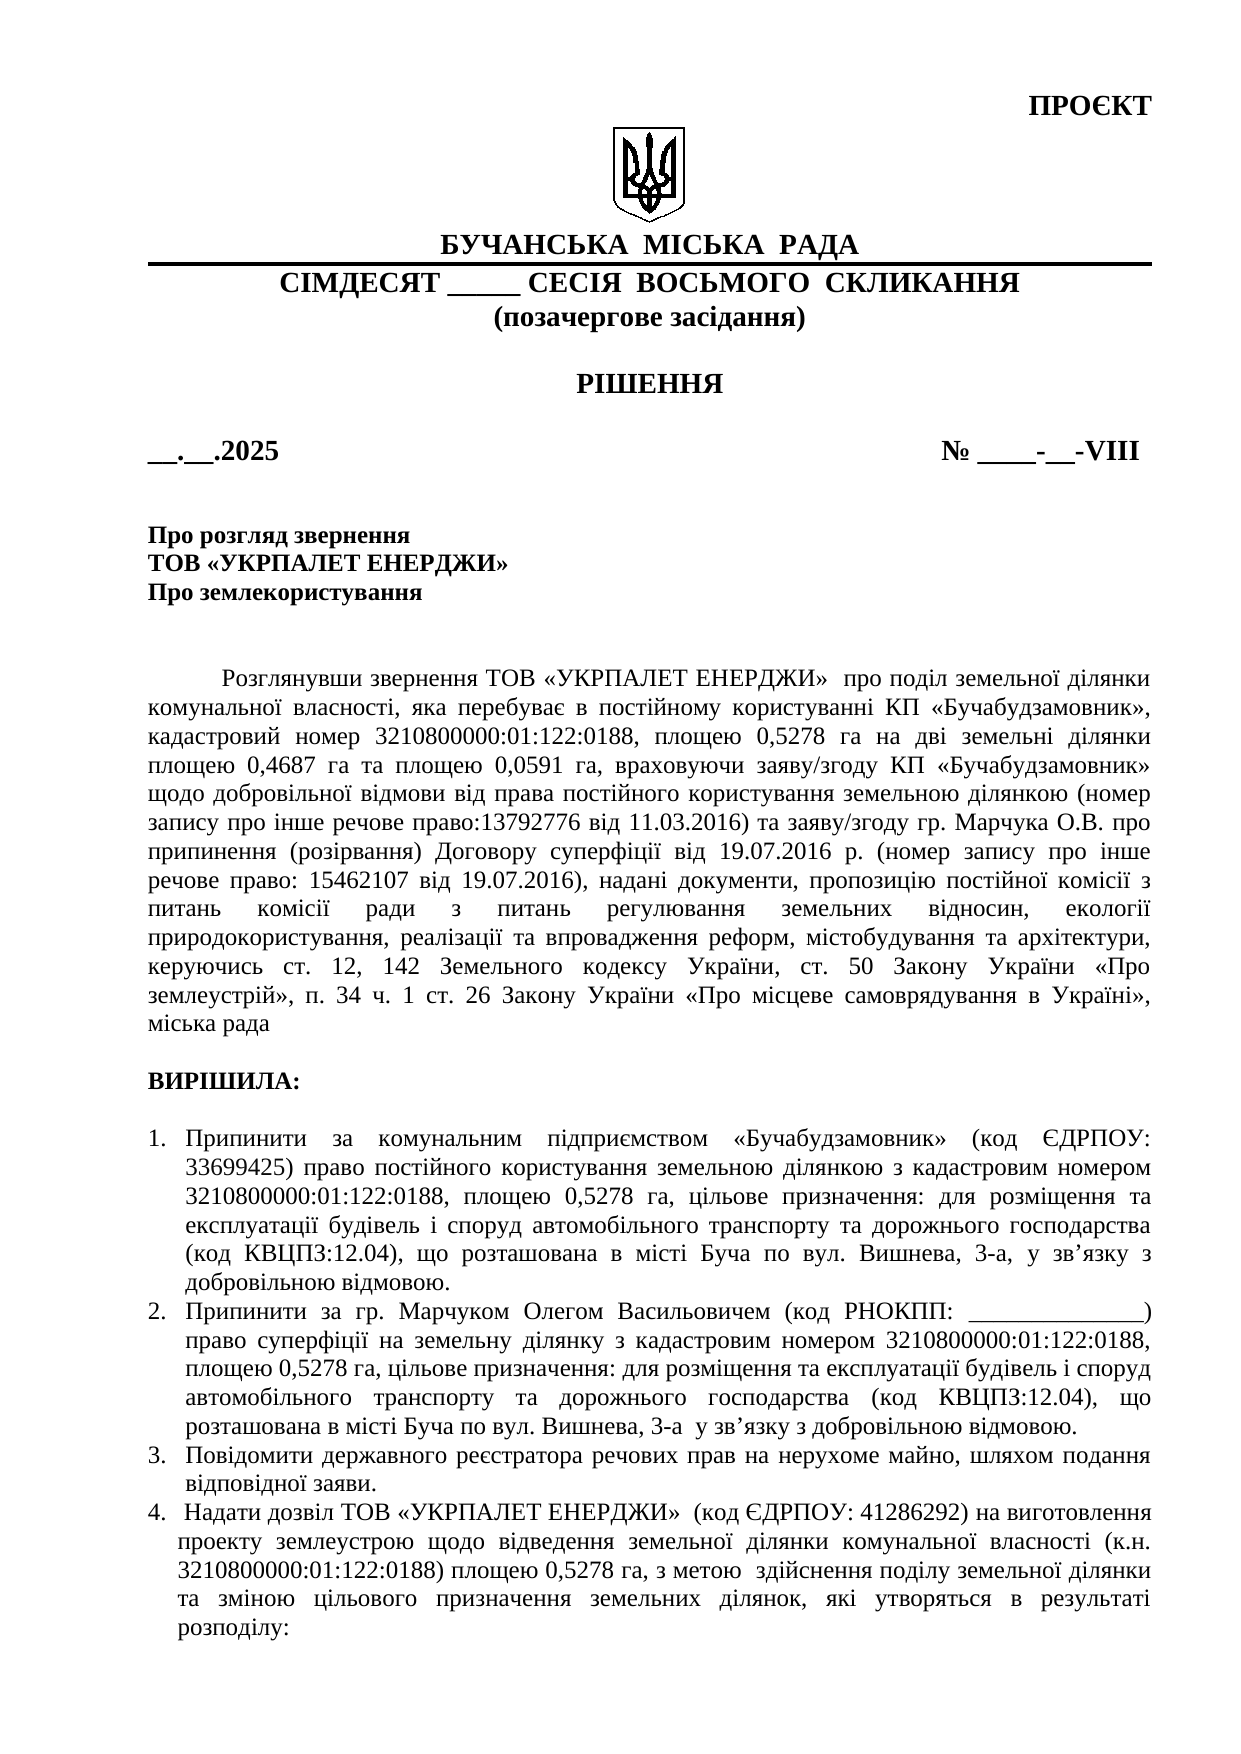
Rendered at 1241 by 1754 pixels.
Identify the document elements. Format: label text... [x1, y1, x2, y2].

list Припинити за комунальним підприємством «Бучабудзамовник» (код ЄДРПОУ: 33699425) право постійного користування земельною ділянкою з кадастровим номером 3210800000:01:122:0188, площею 0,5278 га, цільове призначення: для розміщення та експлуатації будівель і споруд автомобільного транспорту та дорожнього господарства (код КВЦПЗ:12.04), що розташована в місті Буча по вул. Вишнева, 3-а, у зв’язку з добровільною відмовою. [148, 1123, 1152, 1296]
text ПРОЄКТ [148, 88, 1152, 122]
text ТОВ «УКРПАЛЕТ ЕНЕРДЖИ» [148, 548, 1152, 577]
text Про землекористування [148, 577, 1152, 606]
text РІШЕННЯ [148, 366, 1152, 400]
text ВИРІШИЛА: [148, 1066, 1152, 1095]
text (позачергове засідання) [148, 299, 1152, 333]
text СІМДЕСЯТ _____ СЕСІЯ ВОСЬМОГО СКЛИКАННЯ [148, 266, 1152, 299]
text __.__.2025 № ____-__-VІІІ [148, 433, 1152, 467]
text Про розгляд звернення [148, 520, 1152, 548]
list Припинити за гр. Марчуком Олегом Васильовичем (код РНОКПП: ______________) право суперфіції на земельну ділянку з кадастровим номером 3210800000:01:122:0188, площею 0,5278 га, цільове призначення: для розміщення та експлуатації будівель і споруд автомобільного транспорту та дорожнього господарства (код КВЦПЗ:12.04), що розташована в місті Буча по вул. Вишнева, 3-а у зв’язку з добровільною відмовою. [148, 1296, 1152, 1440]
text Розглянувши звернення ТОВ «УКРПАЛЕТ ЕНЕРДЖИ» про поділ земельної ділянки комунальної власності, яка перебуває в постійному користуванні КП «Бучабудзамовник», кадастровий номер 3210800000:01:122:0188, площею 0,5278 га на дві земельні ділянки площею 0,4687 га та площею 0,0591 га, враховуючи заяву/згоду КП «Бучабудзамовник» щодо добровільної відмови від права постійного користування земельною ділянкою (номер запису про інше речове право:13792776 від 11.03.2016) та заяву/згоду гр. Марчука О.В. про припинення (розірвання) Договору суперфіції від 19.07.2016 р. (номер запису про інше речове право: 15462107 від 19.07.2016), надані документи, пропозицію постійної комісії з питань комісії ради з питань регулювання земельних відносин, екології природокористування, реалізації та впровадження реформ, містобудування та архітектури, керуючись ст. 12, 142 Земельного кодексу України, ст. 50 Закону України «Про землеустрій», п. 34 ч. 1 ст. 26 Закону України «Про місцеве самоврядування в Україні», міська рада [148, 663, 1152, 1037]
text БУЧАНСЬКА МІСЬКА РАДА [148, 227, 1152, 262]
list Повідомити державного реєстратора речових прав на нерухоме майно, шляхом подання відповідної заяви. [148, 1440, 1152, 1497]
list Надати дозвіл ТОВ «УКРПАЛЕТ ЕНЕРДЖИ» (код ЄДРПОУ: 41286292) на виготовлення проекту землеустрою щодо відведення земельної ділянки комунальної власності (к.н. 3210800000:01:122:0188) площею 0,5278 га, з метою здійснення поділу земельної ділянки та зміною цільового призначення земельних ділянок, які утворяться в результаті розподілу: [148, 1497, 1152, 1641]
